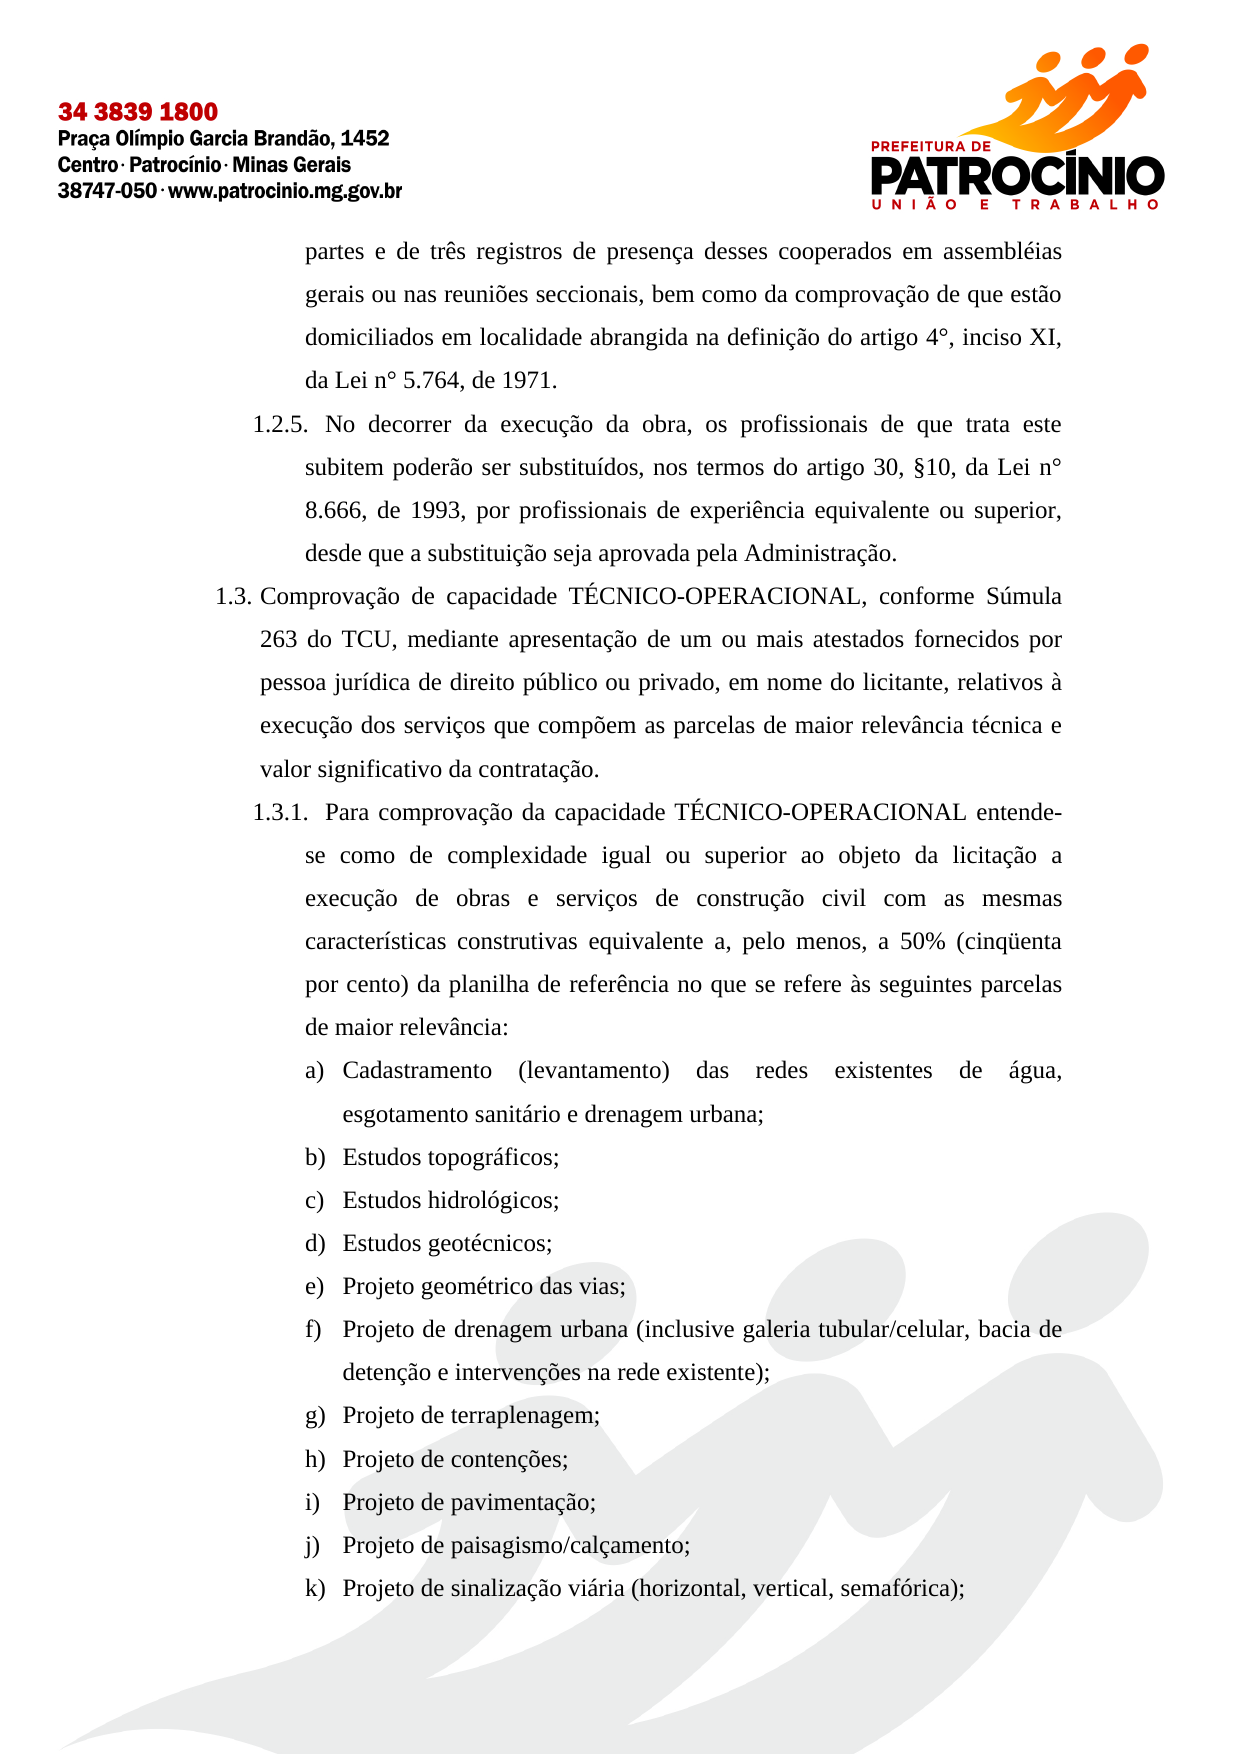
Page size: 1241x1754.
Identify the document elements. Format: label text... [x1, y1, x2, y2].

list Estudos geotécnicos; [305, 1228, 1063, 1257]
list Para comprovação da capacidade TÉCNICO-OPERACIONAL entende-se como de complexidade igual ou superior ao objeto da licitação a execução de obras e serviços de construção civil com as mesmas características construtivas equivalente a, pelo menos, a 50% (cinqüenta por cento) da planilha de referência no que se refere às seguintes parcelas de maior relevância: [252, 797, 1063, 1041]
list Projeto de drenagem urbana (inclusive galeria tubular/celular, bacia de detenção e intervenções na rede existente); [305, 1314, 1063, 1386]
list Estudos hidrológicos; [305, 1185, 1063, 1214]
list Cadastramento (levantamento) das redes existentes de água, esgotamento sanitário e drenagem urbana; [305, 1056, 1063, 1127]
list Projeto de pavimentação; [305, 1487, 1063, 1516]
list Projeto geométrico das vias; [305, 1271, 1063, 1300]
list Comprovação de capacidade TÉCNICO-OPERACIONAL, conforme Súmula 263 do TCU, mediante apresentação de um ou mais atestados fornecidos por pessoa jurídica de direito público ou privado, em nome do licitante, relativos à execução dos serviços que compõem as parcelas de maior relevância técnica e valor significativo da contratação. [215, 581, 1063, 782]
list No decorrer da execução da obra, os profissionais de que trata este subitem poderão ser substituídos, nos termos do artigo 30, §10, da Lei n° 8.666, de 1993, por profissionais de experiência equivalente ou superior, desde que a substituição seja aprovada pela Administração. [252, 409, 1063, 567]
picture [0, 0, 1241, 1754]
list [252, 236, 1063, 394]
list Projeto de terraplenagem; [305, 1401, 1063, 1429]
list Projeto de contenções; [305, 1444, 1063, 1472]
list Projeto de paisagismo/calçamento; [305, 1530, 1063, 1559]
list Projeto de sinalização viária (horizontal, vertical, semafórica); [305, 1573, 1063, 1602]
list Estudos topográficos; [305, 1142, 1063, 1171]
